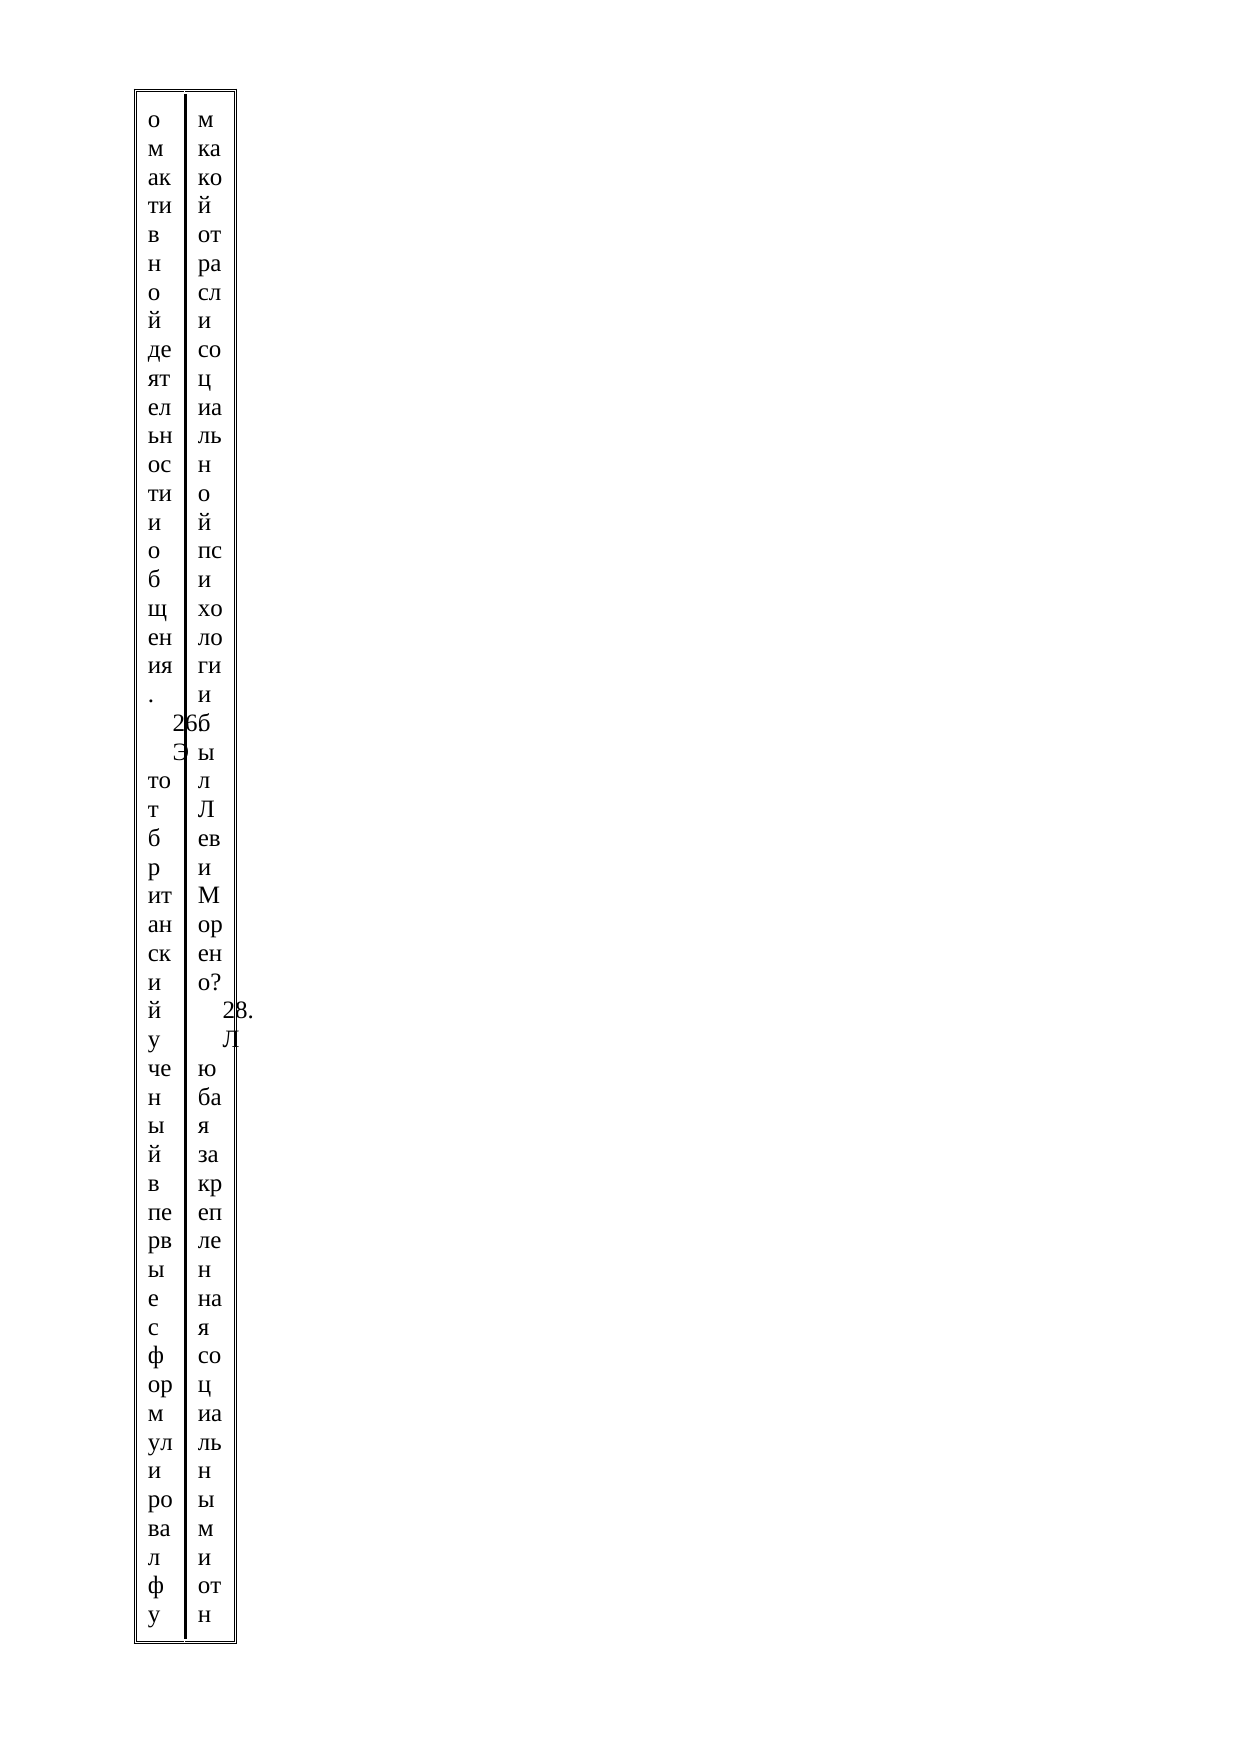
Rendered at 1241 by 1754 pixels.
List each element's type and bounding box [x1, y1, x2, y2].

table_cell [185, 92, 234, 1641]
table_cell [137, 90, 185, 1641]
